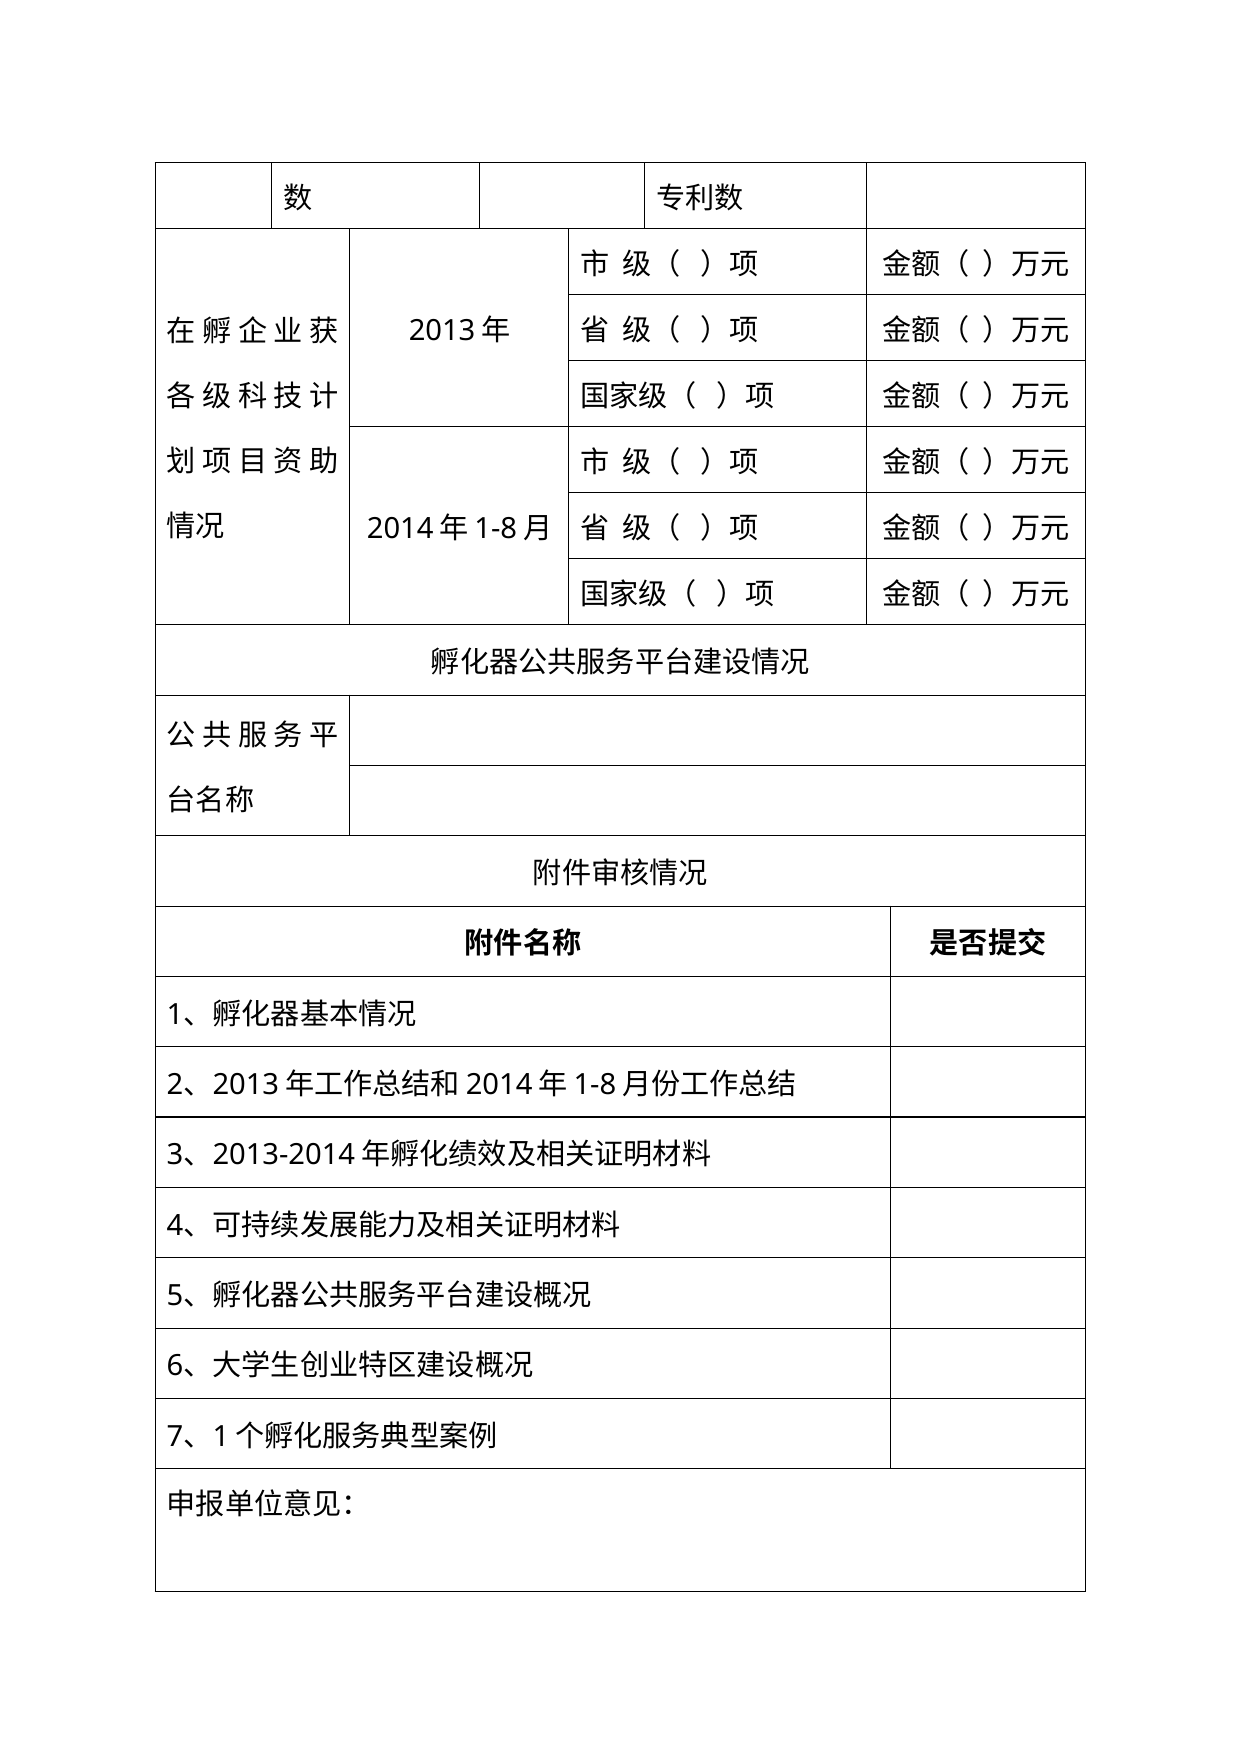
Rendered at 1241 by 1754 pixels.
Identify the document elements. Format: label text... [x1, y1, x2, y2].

table_cell 省 级（ ）项 [569, 493, 866, 558]
table_cell 金额（ ）万元 [867, 295, 1085, 360]
table_cell 国家级（ ）项 [569, 559, 866, 624]
table_cell 3、2013-2014年孵化绩效及相关证明材料 [156, 1118, 890, 1187]
table_cell 孵化器公共服务平台建设情况 [156, 625, 1085, 694]
table_cell 2013年 [350, 229, 568, 426]
table_cell 项 [867, 163, 1085, 228]
table_cell 2014年1-8月 [350, 427, 568, 624]
table_cell [891, 1258, 1085, 1327]
table_cell [891, 1188, 1085, 1257]
table_cell 在孵企业申请专利数 [645, 163, 866, 228]
table_cell 6、大学生创业特区建设概况 [156, 1329, 890, 1398]
table_cell [350, 766, 1085, 835]
table_cell [350, 696, 1085, 765]
table_cell 金额（ ）万元 [867, 493, 1085, 558]
table_cell 5、孵化器公共服务平台建设概况 [156, 1258, 890, 1327]
table_cell 金额（ ）万元 [867, 427, 1085, 492]
table_cell 市 级（ ）项 [569, 427, 866, 492]
table_cell 7、1个孵化服务典型案例 [156, 1399, 890, 1468]
table_cell 附件名称 [156, 907, 890, 976]
table_cell 省 级（ ）项 [569, 295, 866, 360]
table_cell 是否提交 [891, 907, 1085, 976]
table_cell 2、2013年工作总结和2014年1-8月份工作总结 [156, 1047, 890, 1116]
table_cell 市 级（ ）项 [569, 229, 866, 294]
table_cell 4、可持续发展能力及相关证明材料 [156, 1188, 890, 1257]
table_cell 金额（ ）万元 [867, 229, 1085, 294]
table_cell 金额（ ）万元 [867, 559, 1085, 624]
table_cell [891, 1118, 1085, 1187]
table_cell 公共服务平台名称 [156, 696, 349, 835]
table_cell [156, 1469, 1085, 1591]
table_cell 在孵企业获各级科技计划项目资助情况 [156, 229, 349, 624]
table_cell 国家级（ ）项 [569, 361, 866, 426]
table_cell 附件审核情况 [156, 836, 1085, 906]
table_cell 金额（ ）万元 [867, 361, 1085, 426]
table_cell [891, 1399, 1085, 1468]
table_cell [891, 977, 1085, 1046]
table_cell 1、孵化器基本情况 [156, 977, 890, 1046]
table_cell [891, 1329, 1085, 1398]
table_cell 家 [480, 163, 644, 228]
table_cell 年末在孵企业数 [272, 163, 479, 228]
table_cell [891, 1047, 1085, 1116]
